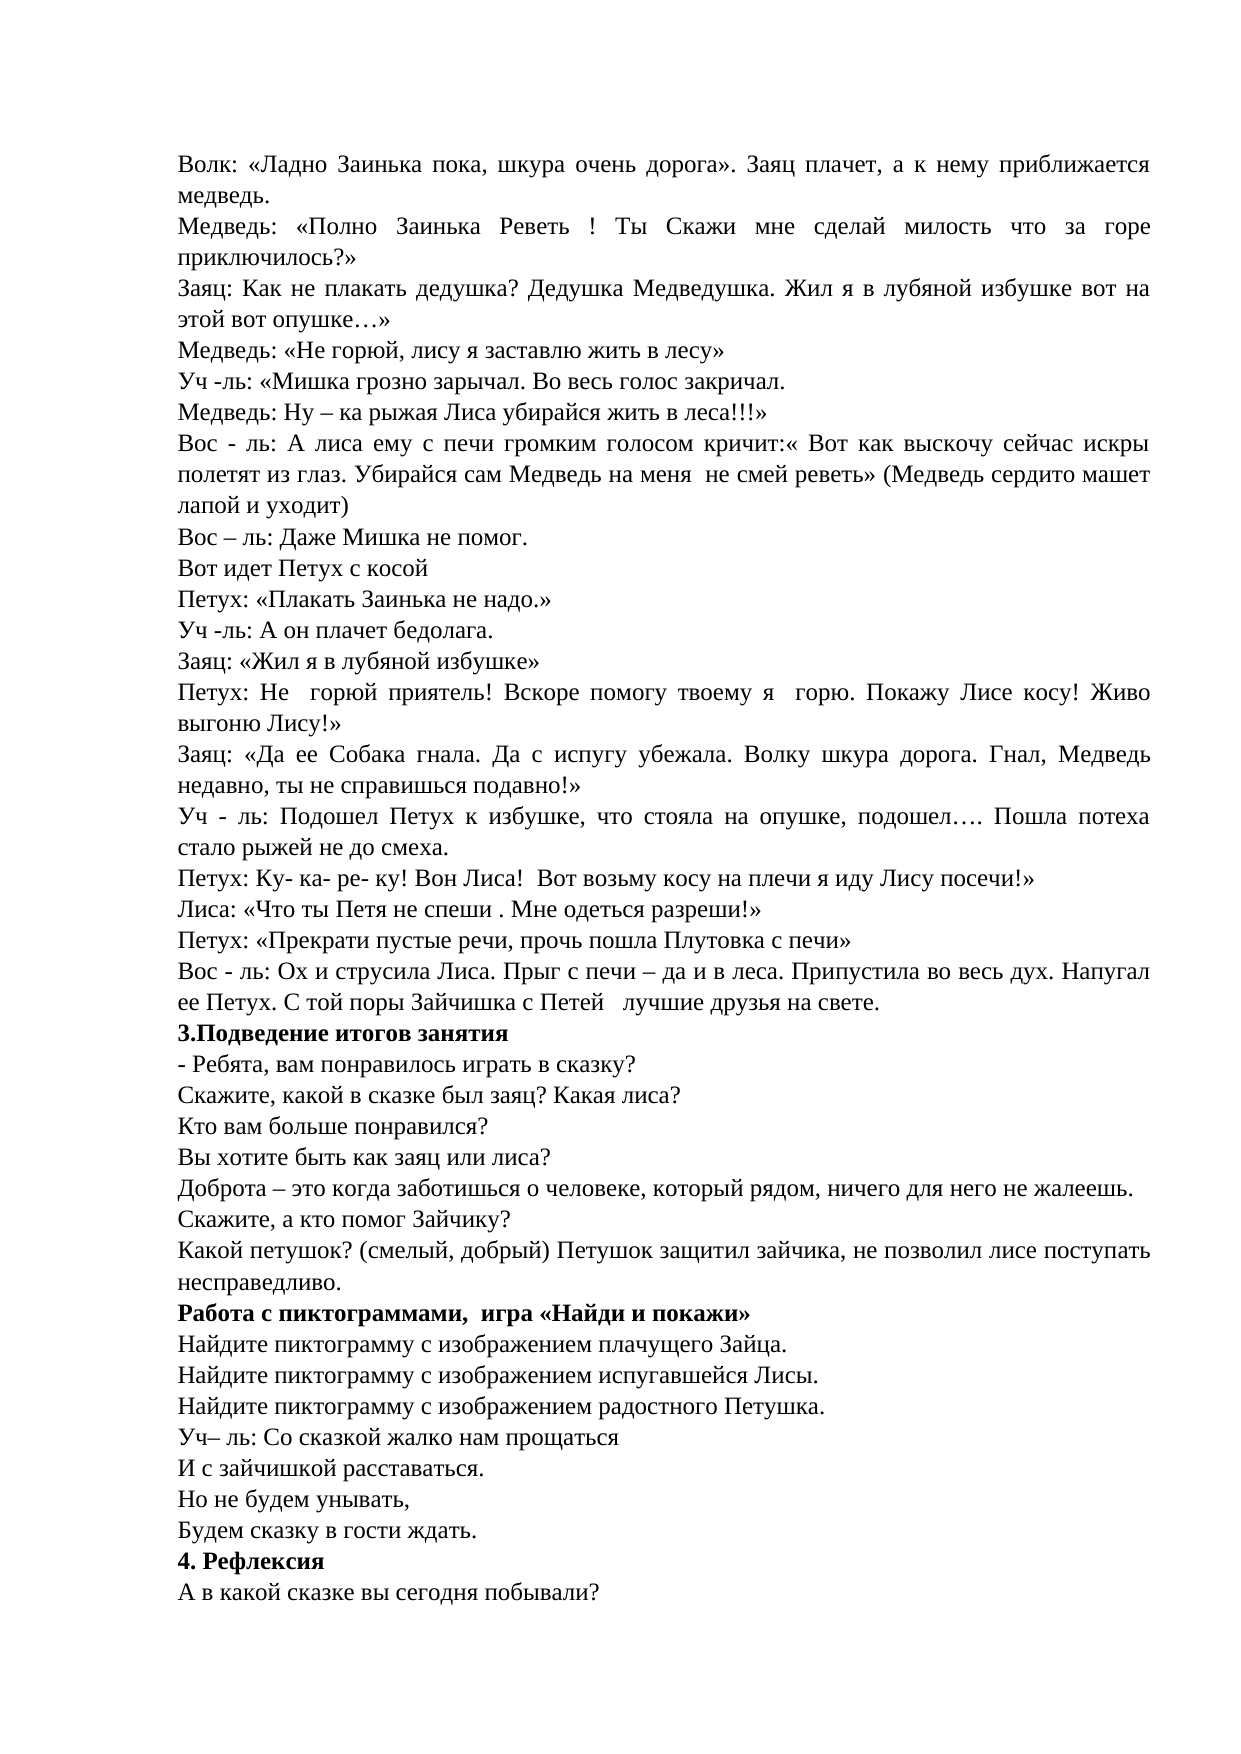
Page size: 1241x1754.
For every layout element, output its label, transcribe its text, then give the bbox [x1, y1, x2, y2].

text Кто вам больше понравился? [177, 1111, 1152, 1140]
text Заяц: Как не плакать дедушка? Дедушка Медведушка. Жил я в лубяной избушке вот на этой вот опушке…» [177, 273, 1152, 333]
text Вот идет Петух с косой [177, 553, 1152, 581]
text Заяц: «Да ее Собака гнала. Да с испугу убежала. Волку шкура дорога. Гнал, Медведь недавно, ты не справишься подавно!» [177, 739, 1152, 799]
text Уч -ль: А он плачет бедолага. [177, 615, 1152, 643]
text Скажите, а кто помог Зайчику? [177, 1204, 1152, 1233]
text Вос - ль: Ох и струсила Лиса. Прыг с печи – да и в леса. Припустила во весь дух. Напугал ее Петух. С той поры Зайчишка с Петей лучшие друзья на свете. [177, 956, 1152, 1016]
text Лиса: «Что ты Петя не спеши . Мне одеться разреши!» [177, 894, 1152, 923]
text Вос - ль: А лиса ему с печи громким голосом кричит:« Вот как выскочу сейчас искры полетят из глаз. Убирайся сам Медведь на меня не смей реветь» (Медведь сердито машет лапой и уходит) [177, 428, 1152, 519]
text Петух: Ку- ка- ре- ку! Вон Лиса! Вот возьму косу на плечи я иду Лису посечи!» [177, 863, 1152, 892]
text Медведь: Ну – ка рыжая Лиса убирайся жить в леса!!!» [177, 397, 1152, 426]
text Петух: «Прекрати пустые речи, прочь пошла Плутовка с печи» [177, 925, 1152, 954]
text И с зайчишкой расставаться. [177, 1453, 1152, 1482]
text Уч - ль: Подошел Петух к избушке, что стояла на опушке, подошел…. Пошла потеха стало рыжей не до смеха. [177, 801, 1152, 861]
text Скажите, какой в сказке был заяц? Какая лиса? [177, 1080, 1152, 1109]
text Заяц: «Жил я в лубяной избушке» [177, 646, 1152, 674]
text Уч -ль: «Мишка грозно зарычал. Во весь голос закричал. [177, 366, 1152, 395]
text 4. Рефлексия [177, 1546, 1152, 1575]
text Найдите пиктограмму с изображением испугавшейся Лисы. [177, 1360, 1152, 1388]
text Но не будем унывать, [177, 1484, 1152, 1513]
text Петух: «Плакать Заинька не надо.» [177, 584, 1152, 612]
text Вы хотите быть как заяц или лиса? [177, 1142, 1152, 1171]
text Найдите пиктограмму с изображением радостного Петушка. [177, 1391, 1152, 1419]
text Медведь: «Не горюй, лису я заставлю жить в лесу» [177, 335, 1152, 364]
text Волк: «Ладно Заинька пока, шкура очень дорога». Заяц плачет, а к нему приближается медведь. [177, 149, 1152, 209]
text - Ребята, вам понравилось играть в сказку? [177, 1049, 1152, 1078]
text Петух: Не горюй приятель! Вскоре помогу твоему я горю. Покажу Лисе косу! Живо выгоню Лису!» [177, 677, 1152, 737]
text Медведь: «Полно Заинька Реветь ! Ты Скажи мне сделай милость что за горе приключилось?» [177, 211, 1152, 271]
text Будем сказку в гости ждать. [177, 1515, 1152, 1544]
text 3.Подведение итогов занятия [177, 1018, 1152, 1047]
text А в какой сказке вы сегодня побывали? [177, 1577, 1152, 1606]
text Уч– ль: Со сказкой жалко нам прощаться [177, 1422, 1152, 1451]
text Доброта – это когда заботишься о человеке, который рядом, ничего для него не жалеешь. [177, 1173, 1152, 1202]
text Вос – ль: Даже Мишка не помог. [177, 522, 1152, 550]
text Работа с пиктограммами, игра «Найди и покажи» [177, 1298, 1152, 1326]
text Найдите пиктограмму с изображением плачущего Зайца. [177, 1329, 1152, 1357]
text Какой петушок? (смелый, добрый) Петушок защитил зайчика, не позволил лисе поступать несправедливо. [177, 1236, 1152, 1295]
